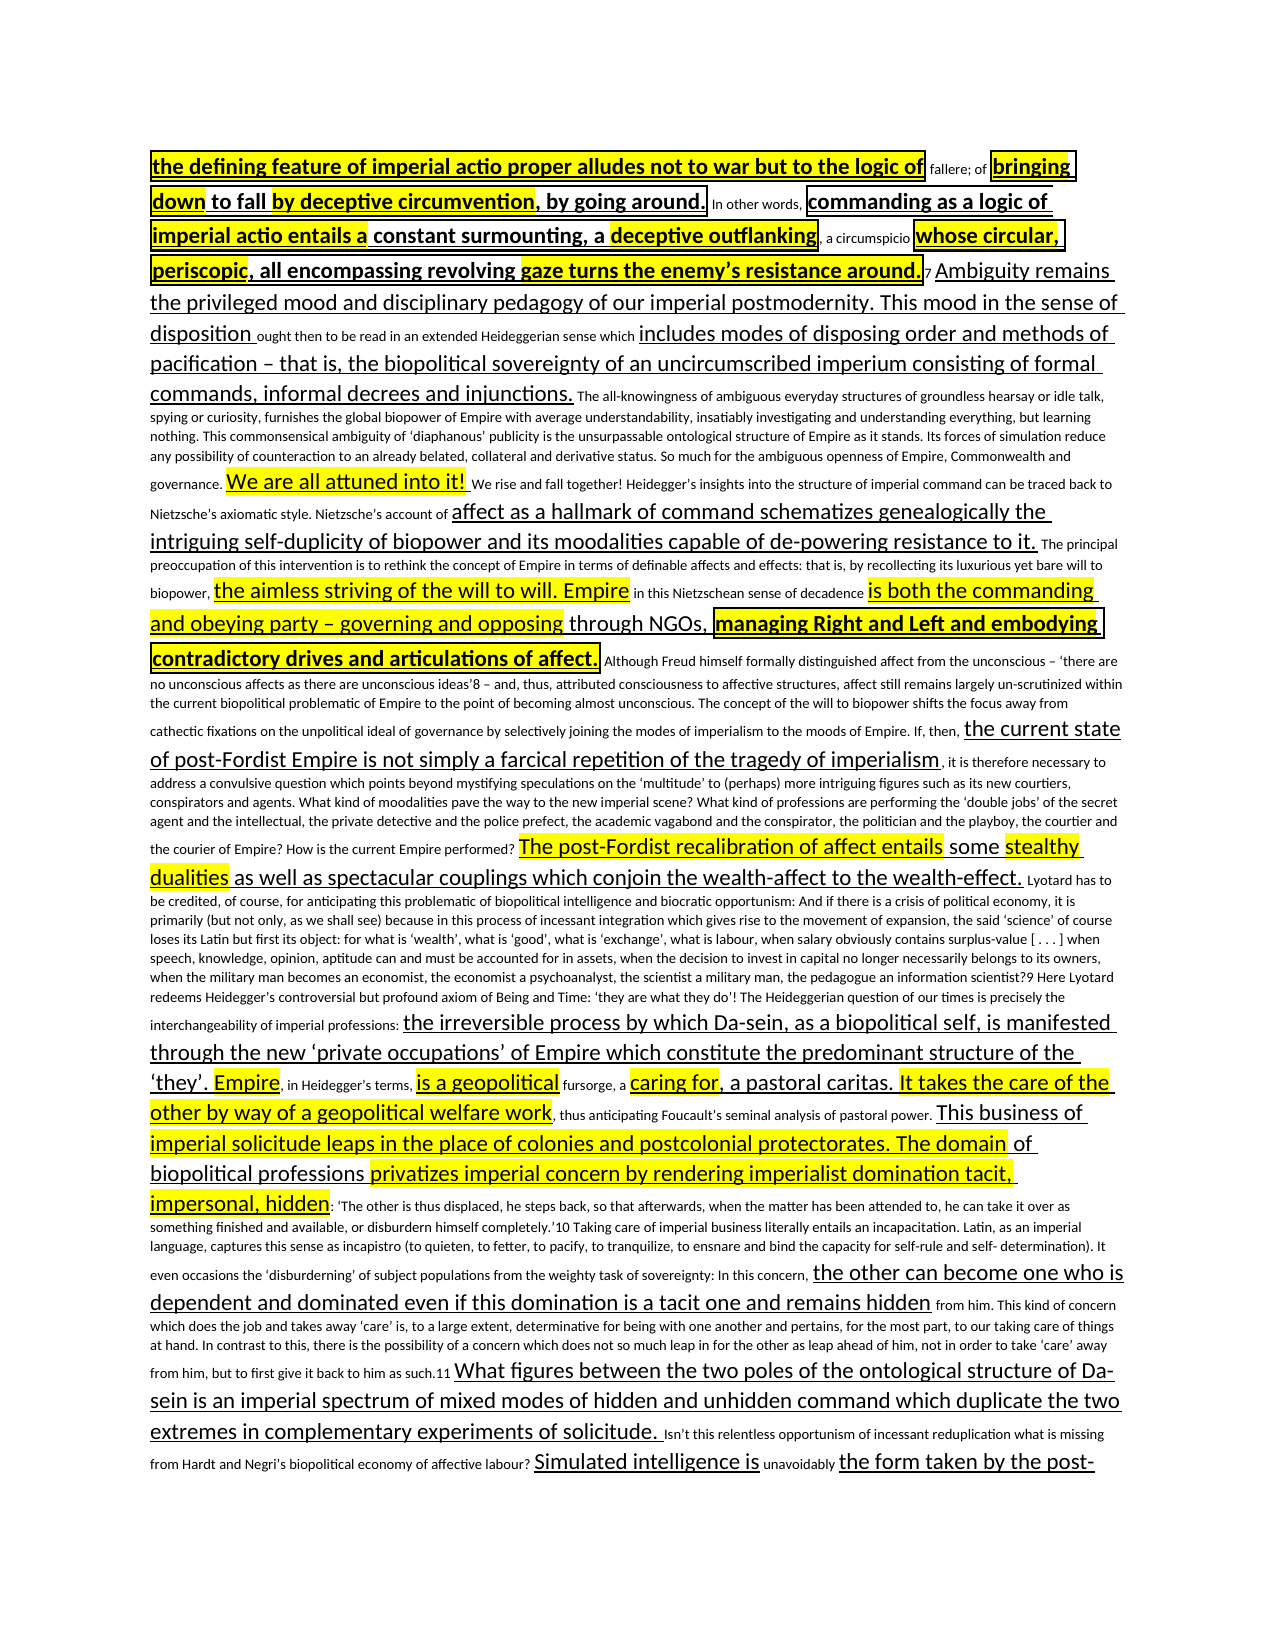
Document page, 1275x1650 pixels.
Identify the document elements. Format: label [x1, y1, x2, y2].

text [150, 314, 1125, 1475]
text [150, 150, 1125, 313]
